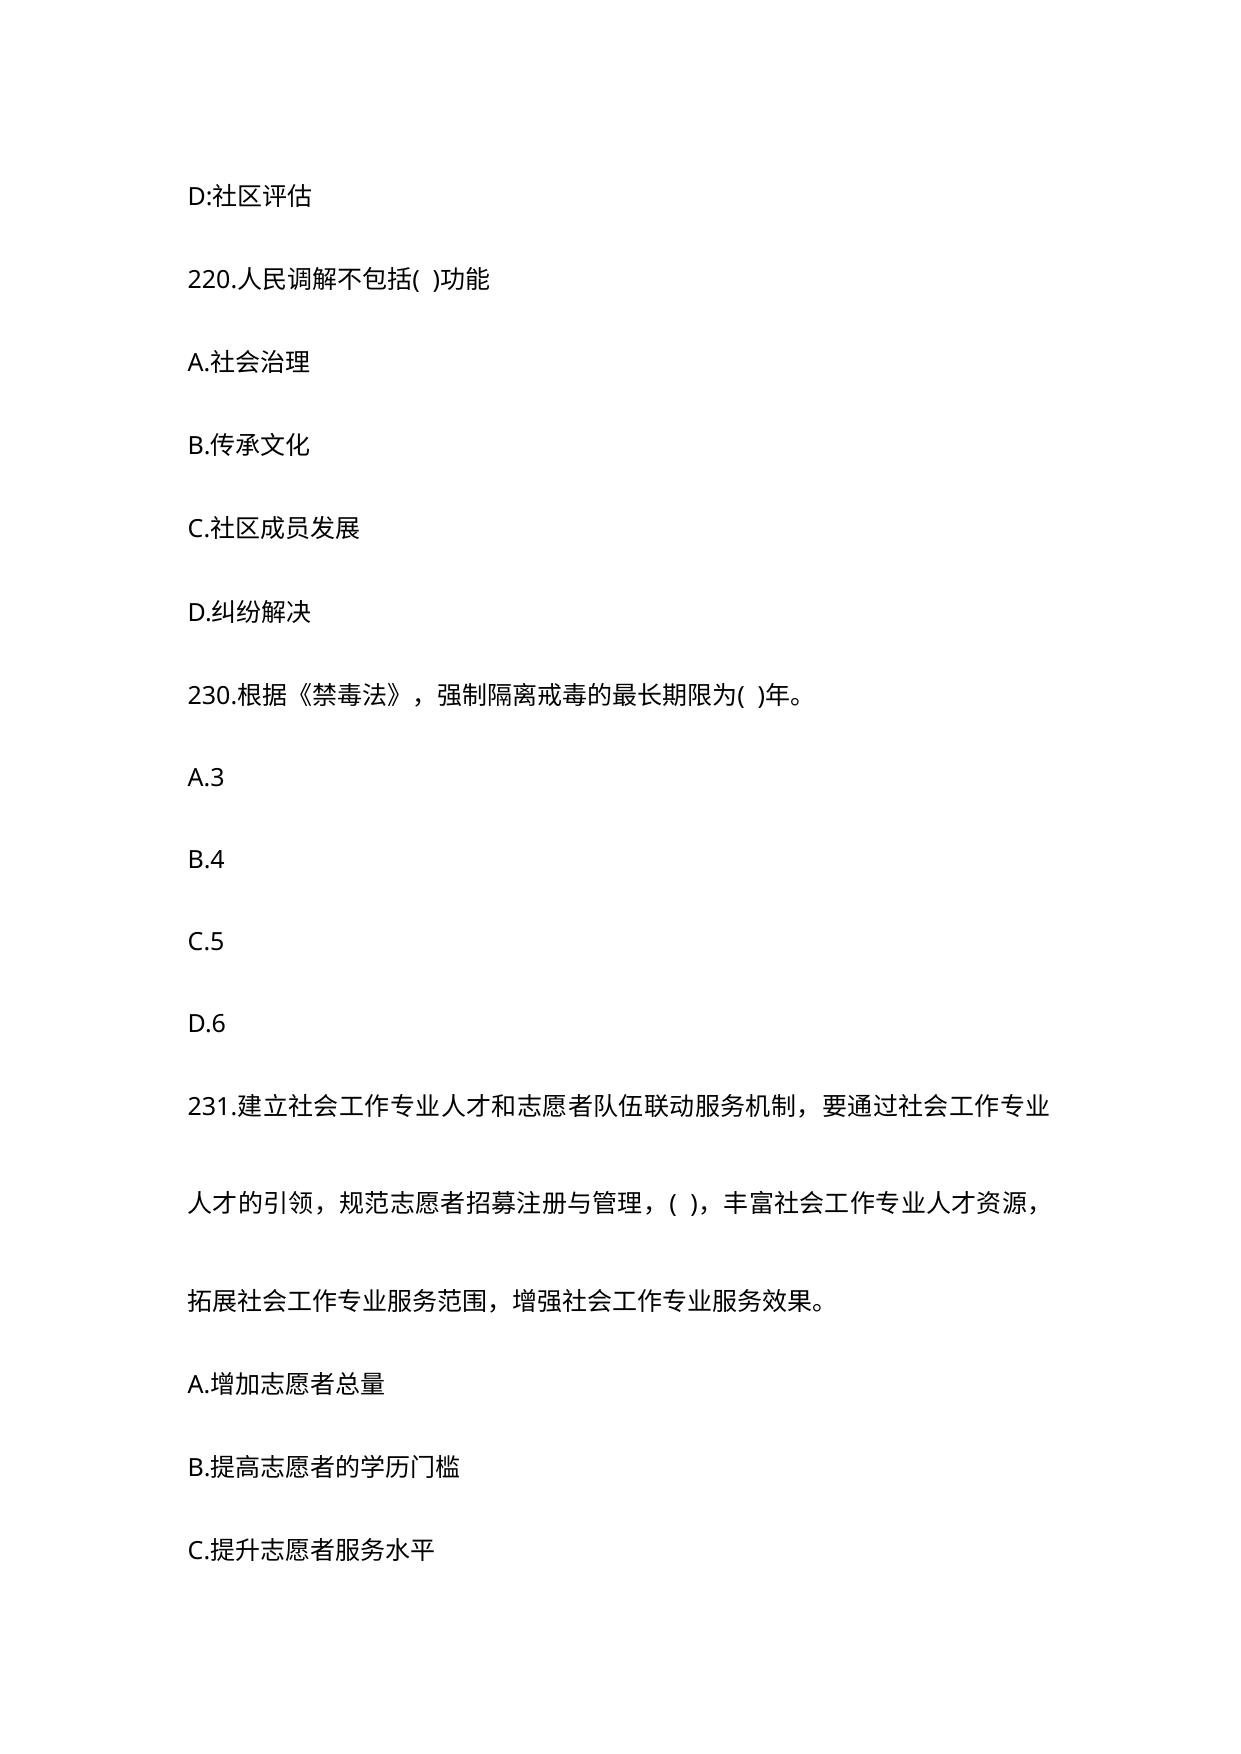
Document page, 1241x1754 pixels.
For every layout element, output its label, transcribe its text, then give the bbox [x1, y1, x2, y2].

list B.传承文化 [187, 411, 1053, 476]
list C.5 [187, 908, 1053, 973]
list A.增加志愿者总量 [187, 1350, 1053, 1415]
list 230.根据《禁毒法》，强制隔离戒毒的最长期限为( )年。 [187, 661, 1053, 726]
list C.提升志愿者服务水平 [187, 1516, 1053, 1581]
list B.4 [187, 826, 1053, 891]
list 231.建立社会工作专业人才和志愿者队伍联动服务机制，要通过社会工作专业人才的引领，规范志愿者招募注册与管理，( )，丰富社会工作专业人才资源，拓展社会工作专业服务范围，增强社会工作专业服务效果。 [187, 1072, 1053, 1332]
list A.社会治理 [187, 328, 1053, 393]
list B.提高志愿者的学历门槛 [187, 1433, 1053, 1498]
list D.纠纷解决 [187, 578, 1053, 643]
list D.6 [187, 990, 1053, 1055]
list C.社区成员发展 [187, 494, 1053, 559]
list A.3 [187, 744, 1053, 809]
list D:社区评估 [187, 162, 1053, 227]
list 220.人民调解不包括( )功能 [187, 245, 1053, 310]
